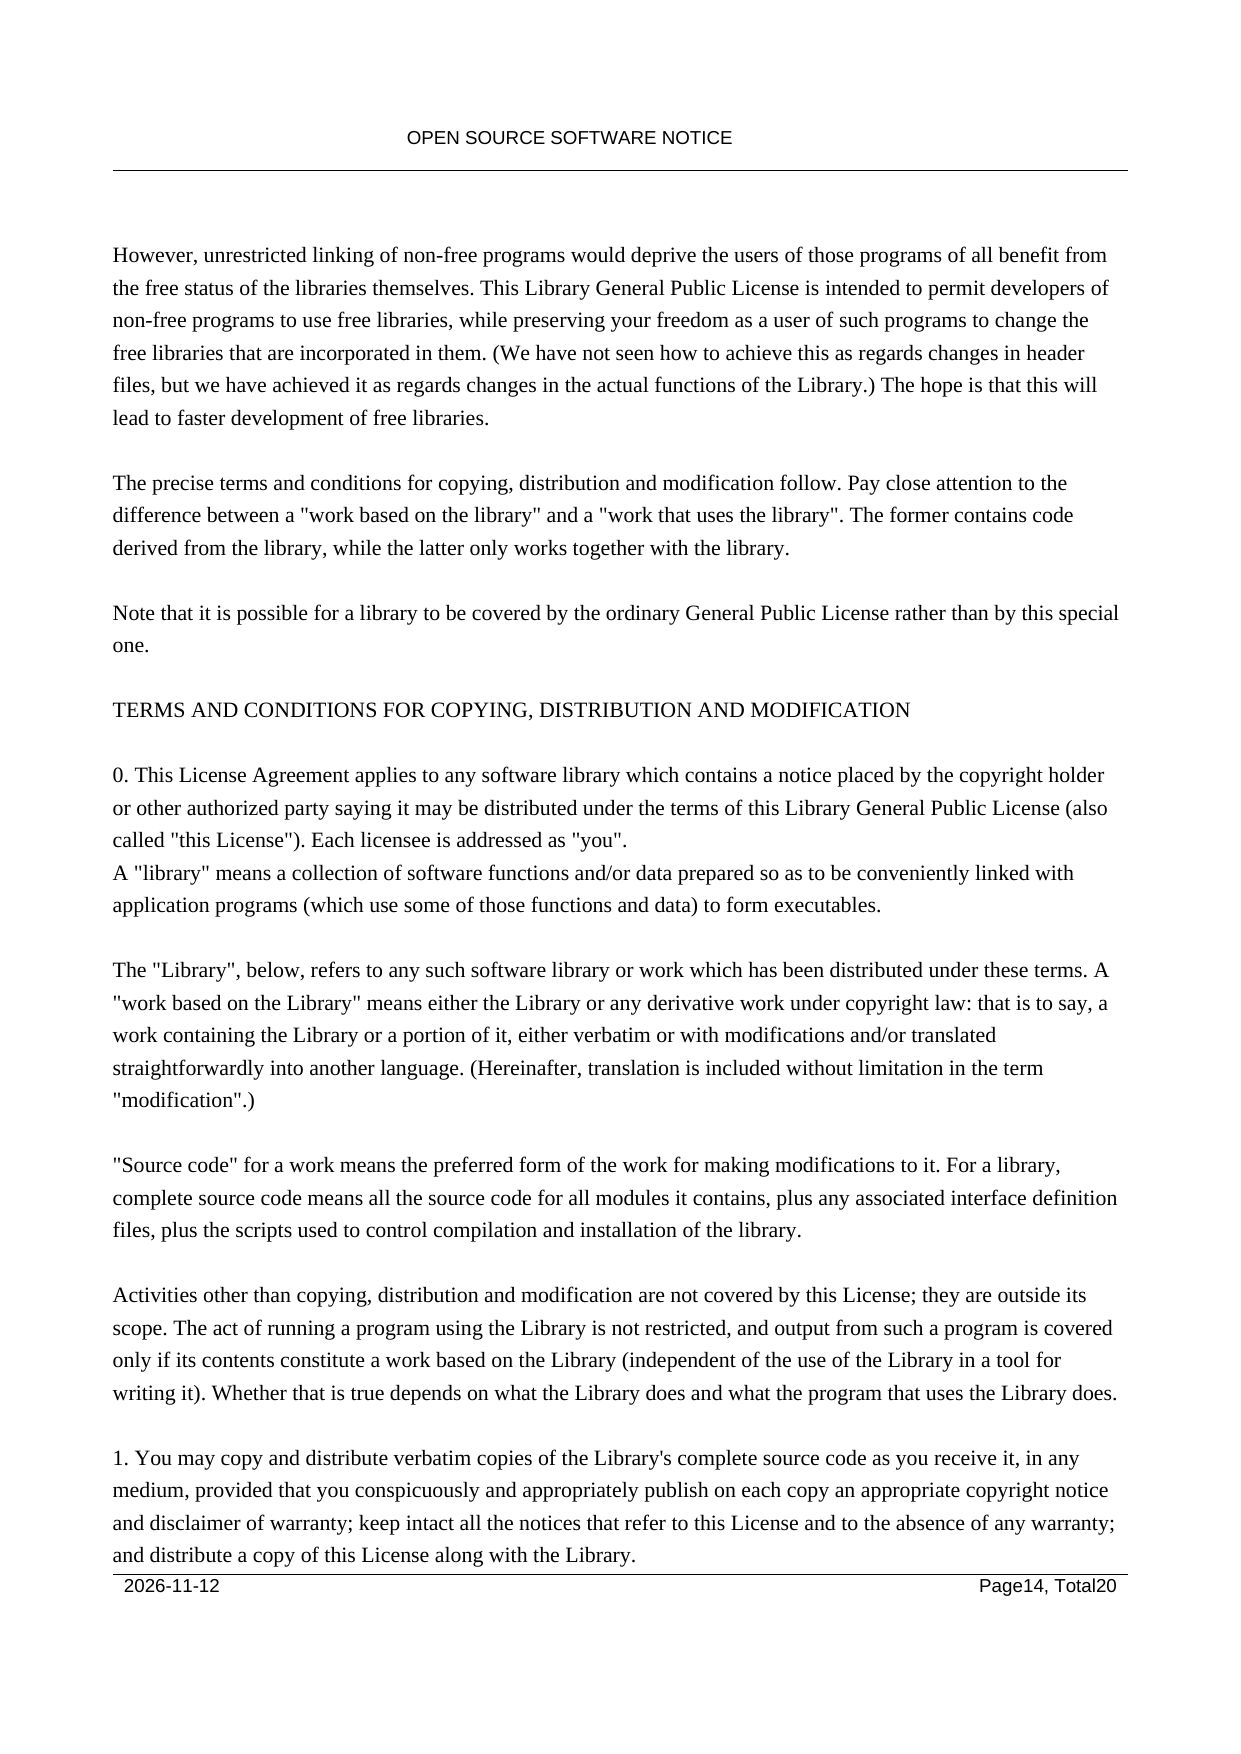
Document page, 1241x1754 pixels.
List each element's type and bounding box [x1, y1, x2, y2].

text [112, 206, 1128, 1571]
